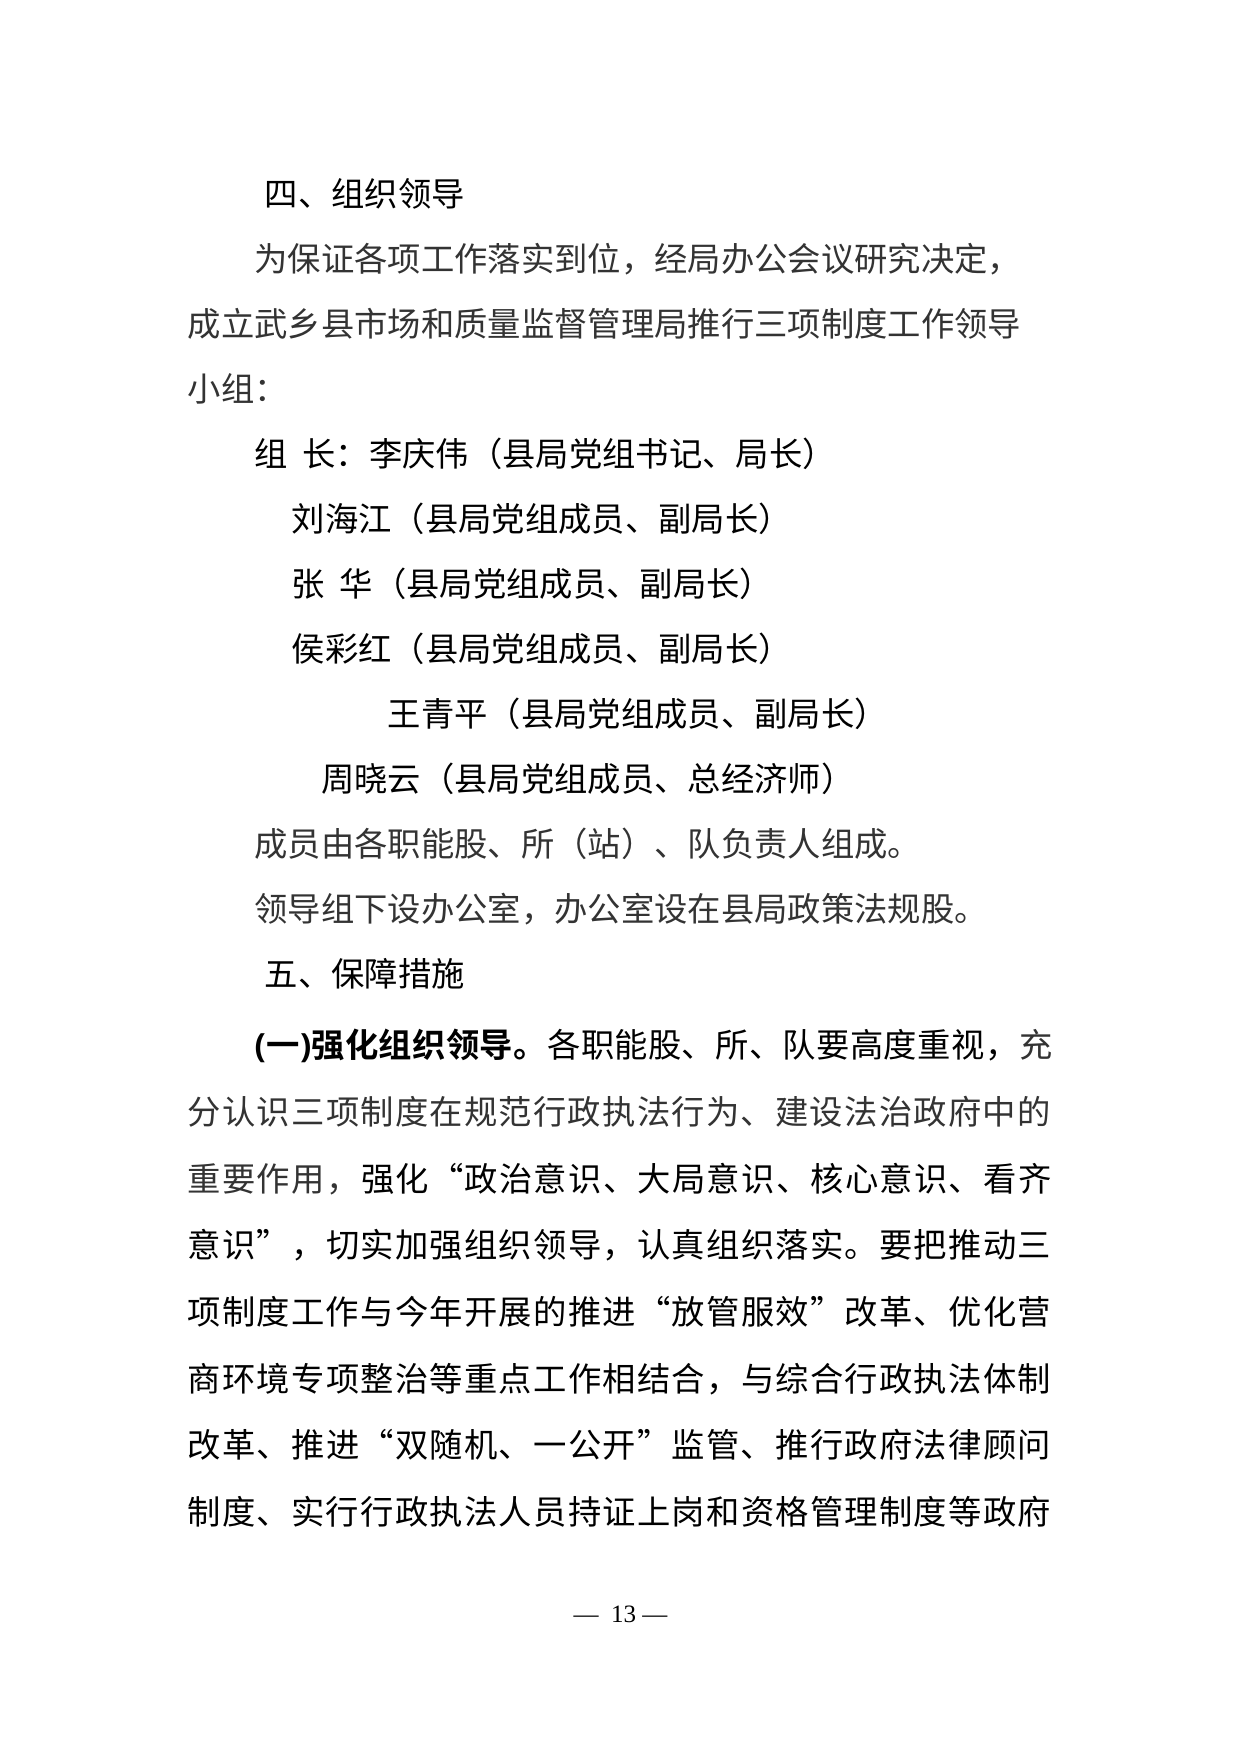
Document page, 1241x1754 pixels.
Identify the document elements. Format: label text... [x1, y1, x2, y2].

list 保障措施 [231, 939, 1053, 1004]
text 组 长：李庆伟（县局党组书记、局长） [187, 419, 1053, 484]
text 王青平（县局党组成员、副局长） [187, 679, 1053, 744]
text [187, 1004, 1053, 1538]
text 张 华（县局党组成员、副局长） [187, 549, 1053, 614]
list 组织领导 [231, 159, 1053, 224]
text 周晓云（县局党组成员、总经济师） [187, 744, 1053, 809]
text 成员由各职能股、所（站）、队负责人组成。 [187, 809, 1053, 874]
text 侯彩红（县局党组成员、副局长） [187, 614, 1053, 679]
text 刘海江（县局党组成员、副局长） [187, 484, 1053, 549]
text 领导组下设办公室，办公室设在县局政策法规股。 [187, 874, 1053, 939]
text 为保证各项工作落实到位，经局办公会议研究决定，成立武乡县市场和质量监督管理局推行三项制度工作领导小组： [187, 224, 1053, 419]
